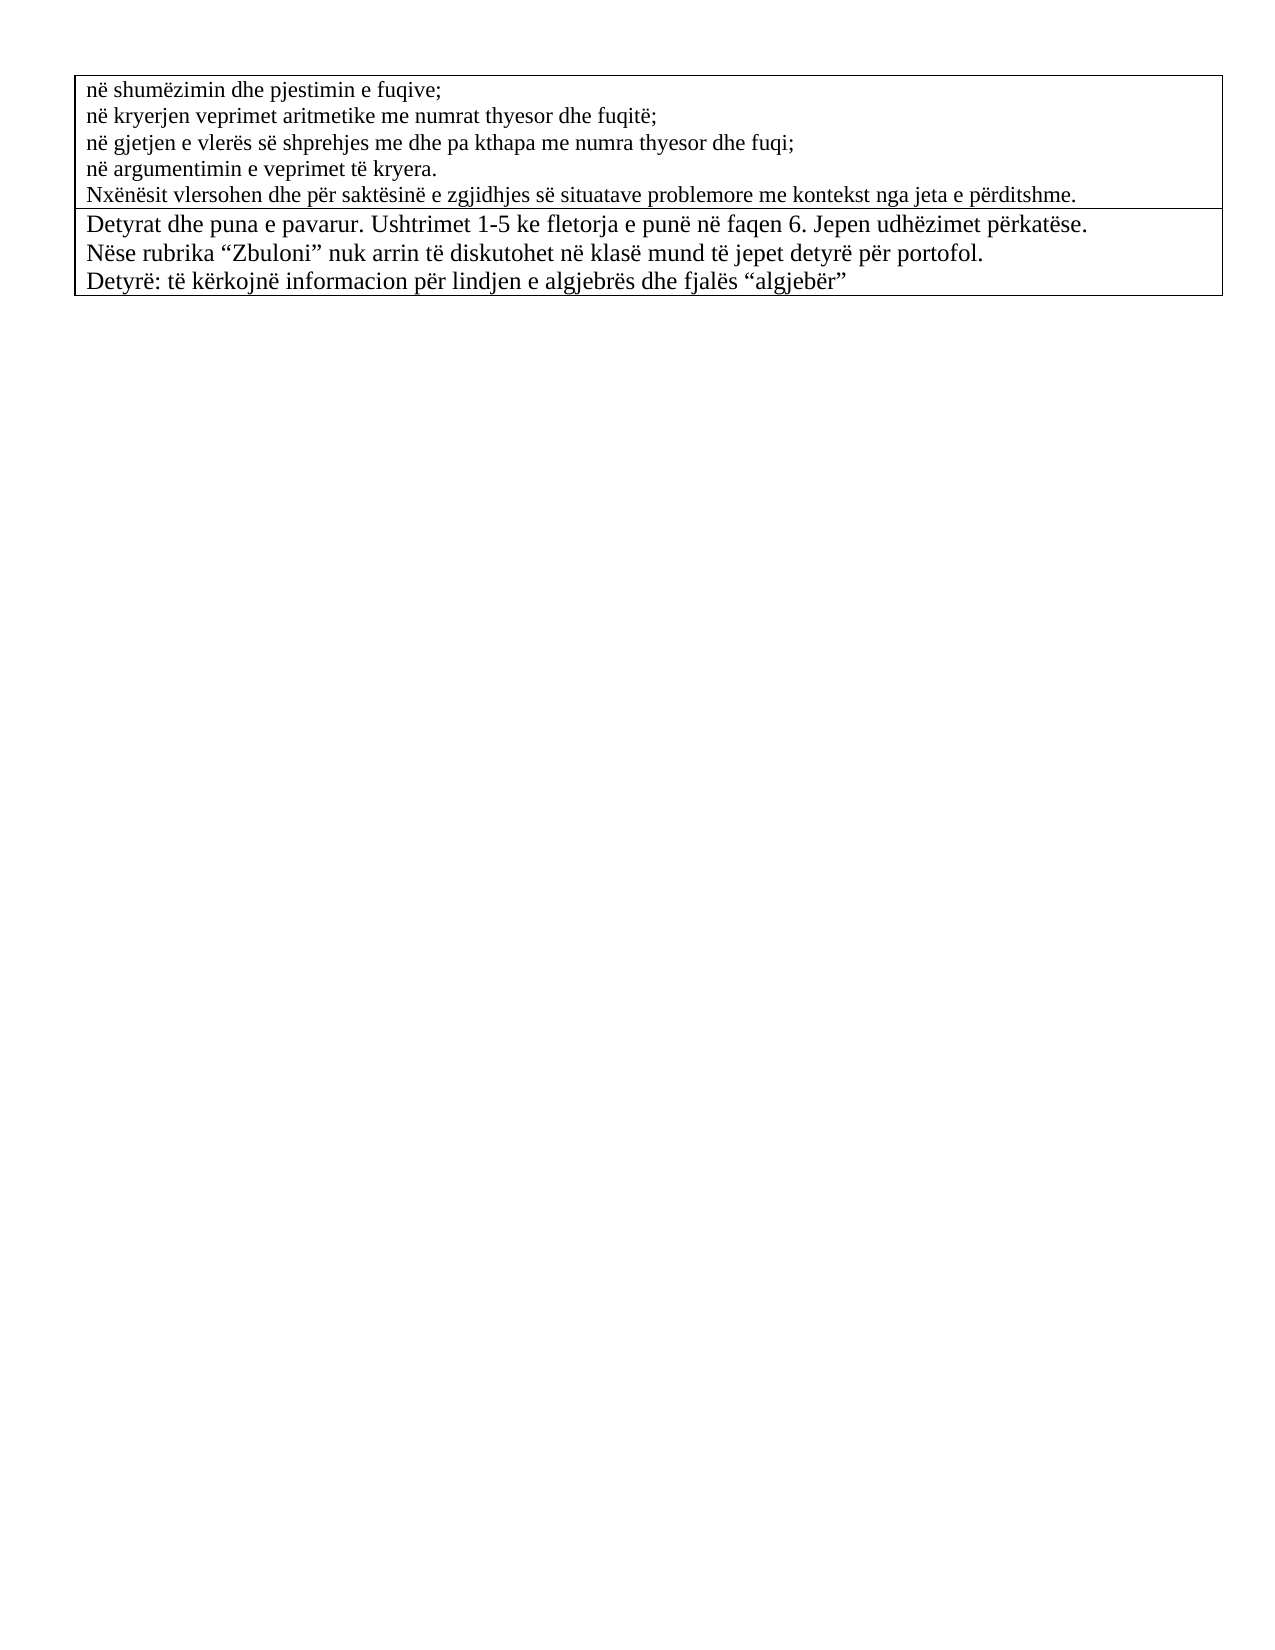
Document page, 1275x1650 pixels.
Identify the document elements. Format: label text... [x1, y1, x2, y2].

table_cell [76, 76, 1222, 208]
table_cell Detyrat dhe puna e pavarur. Ushtrimet 1-5 ke fletorja e punë në faqen 6. Jepen udhëzimet përkatëse. Nëse rubrika “Zbuloni” nuk arrin të diskutohet në klasë mund të jepet detyrë për portofol. Detyrë: të kërkojnë informacion për lindjen e algjebrës dhe fjalës “algjebër” [76, 209, 1222, 295]
